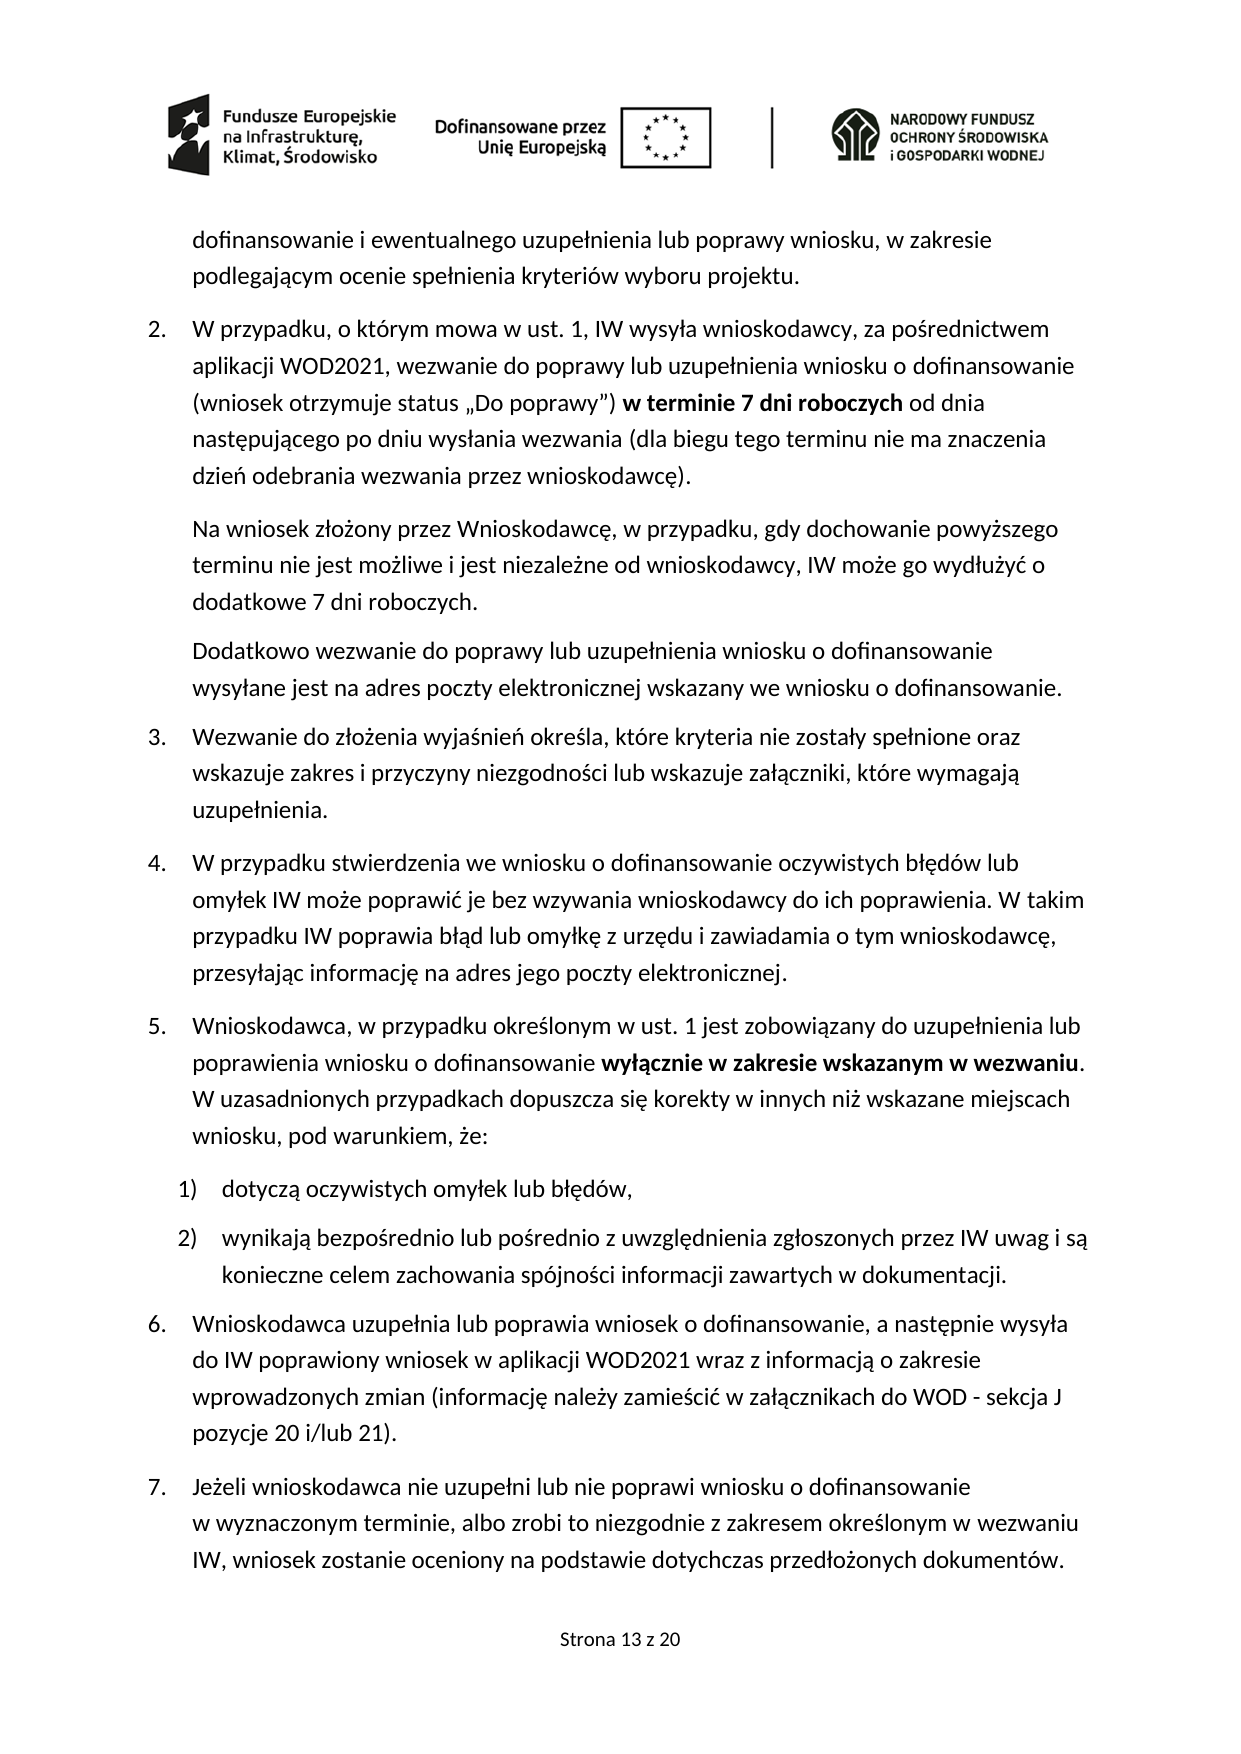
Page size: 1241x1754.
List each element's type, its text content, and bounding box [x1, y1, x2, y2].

list Dodatkowo wezwanie do poprawy lub uzupełnienia wniosku o dofinansowanie wysyłane jest na adres poczty elektronicznej wskazany we wniosku o dofinansowanie. [192, 635, 1092, 702]
list Wnioskodawca uzupełnia lub poprawia wniosek o dofinansowanie, a następnie wysyła do IW poprawiony wniosek w aplikacji WOD2021 wraz z informacją o zakresie wprowadzonych zmian (informację należy zamieścić w załącznikach do WOD - sekcja J pozycje 20 i/lub 21). [148, 1308, 1092, 1448]
picture [148, 73, 1092, 196]
list dotyczą oczywistych omyłek lub błędów, [177, 1173, 1092, 1204]
list W przypadku stwierdzenia we wniosku o dofinansowanie oczywistych błędów lub omyłek IW może poprawić je bez wzywania wnioskodawcy do ich poprawienia. W takim przypadku IW poprawia błąd lub omyłkę z urzędu i zawiadamia o tym wnioskodawcę, przesyłając informację na adres jego poczty elektronicznej. [148, 847, 1092, 987]
list Wezwanie do złożenia wyjaśnień określa, które kryteria nie zostały spełnione oraz wskazuje zakres i przyczyny niezgodności lub wskazuje załączniki, które wymagają uzupełnienia. [148, 721, 1092, 824]
list W przypadku, o którym mowa w ust. 1, IW wysyła wnioskodawcy, za pośrednictwem aplikacji WOD2021, wezwanie do poprawy lub uzupełnienia wniosku o dofinansowanie (wniosek otrzymuje status „Do poprawy”) w terminie 7 dni roboczych od dnia następującego po dniu wysłania wezwania (dla biegu tego terminu nie ma znaczenia dzień odebrania wezwania przez wnioskodawcę). [148, 314, 1092, 490]
list Na wniosek złożony przez Wnioskodawcę, w przypadku, gdy dochowanie powyższego terminu nie jest możliwe i jest niezależne od wnioskodawcy, IW może go wydłużyć o dodatkowe 7 dni roboczych. [192, 513, 1092, 617]
list Jeżeli wnioskodawca nie uzupełni lub nie poprawi wniosku o dofinansowanie w wyznaczonym terminie, albo zrobi to niezgodnie z zakresem określonym w wezwaniu IW, wniosek zostanie oceniony na podstawie dotychczas przedłożonych dokumentów. [148, 1471, 1092, 1574]
list Wnioskodawca, w przypadku określonym w ust. 1 jest zobowiązany do uzupełnienia lub poprawienia wniosku o dofinansowanie wyłącznie w zakresie wskazanym w wezwaniu. W uzasadnionych przypadkach dopuszcza się korekty w innych niż wskazane miejscach wniosku, pod warunkiem, że: [148, 1010, 1092, 1150]
list wynikają bezpośrednio lub pośrednio z uwzględnienia zgłoszonych przez IW uwag i są konieczne celem zachowania spójności informacji zawartych w dokumentacji. [177, 1222, 1092, 1289]
